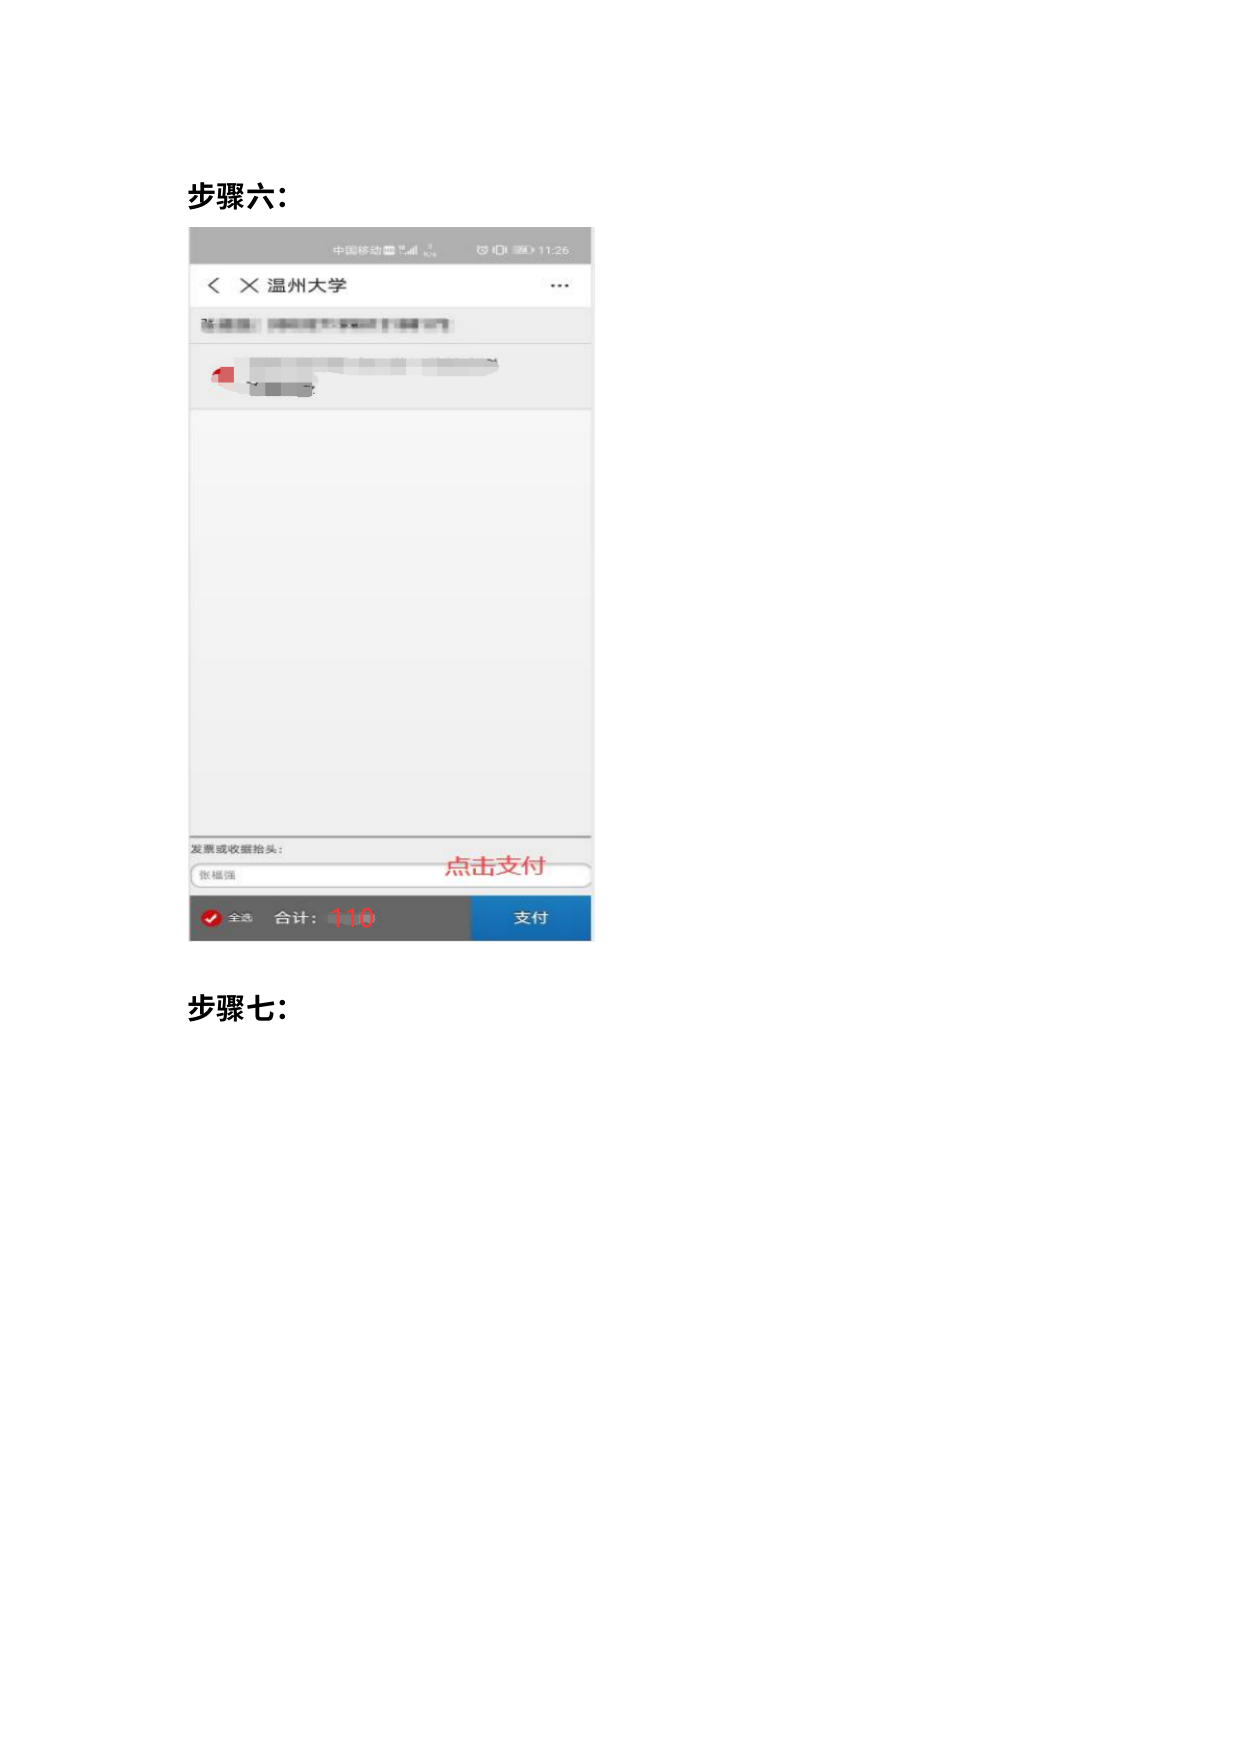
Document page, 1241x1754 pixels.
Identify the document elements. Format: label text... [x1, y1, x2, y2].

list 步骤七： [187, 974, 1053, 1039]
list 步骤六： [187, 162, 1053, 227]
picture [187, 227, 596, 944]
